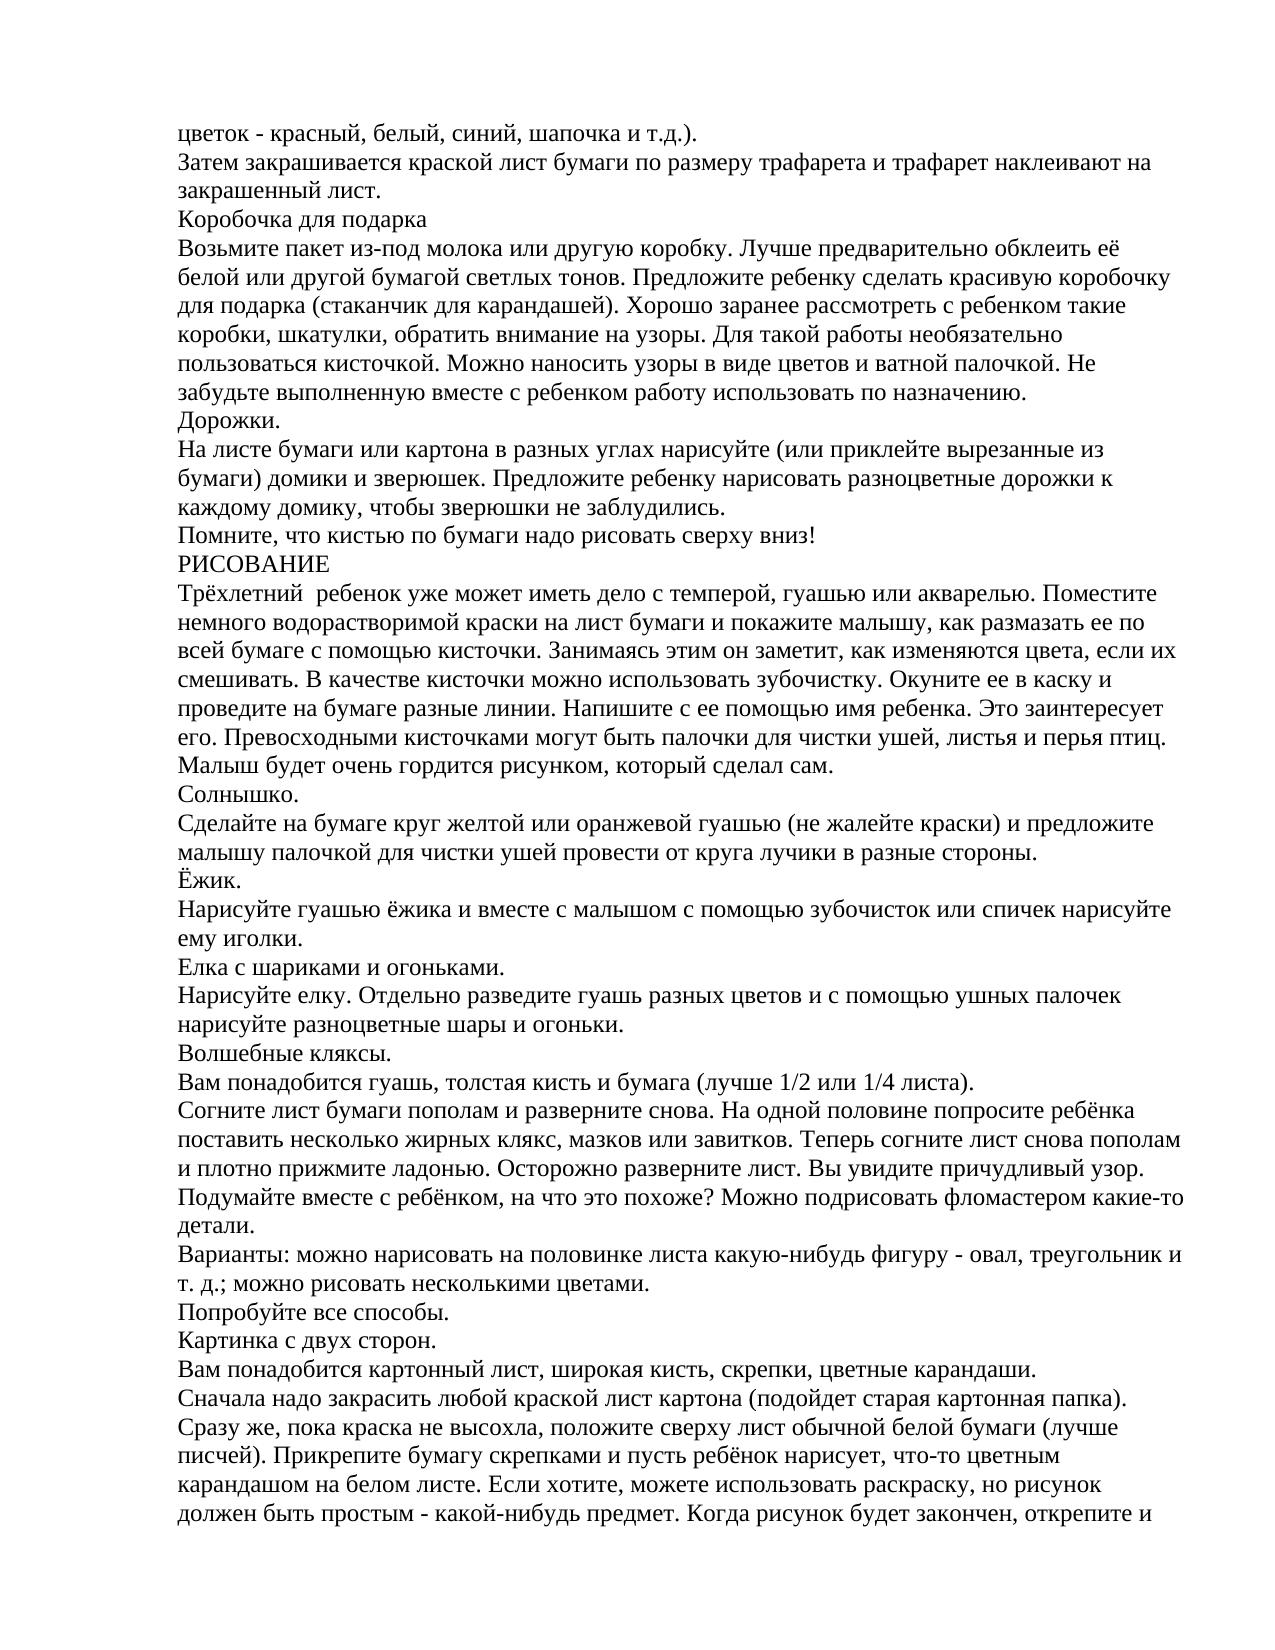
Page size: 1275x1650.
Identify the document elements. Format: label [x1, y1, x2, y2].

text [177, 118, 1186, 1527]
